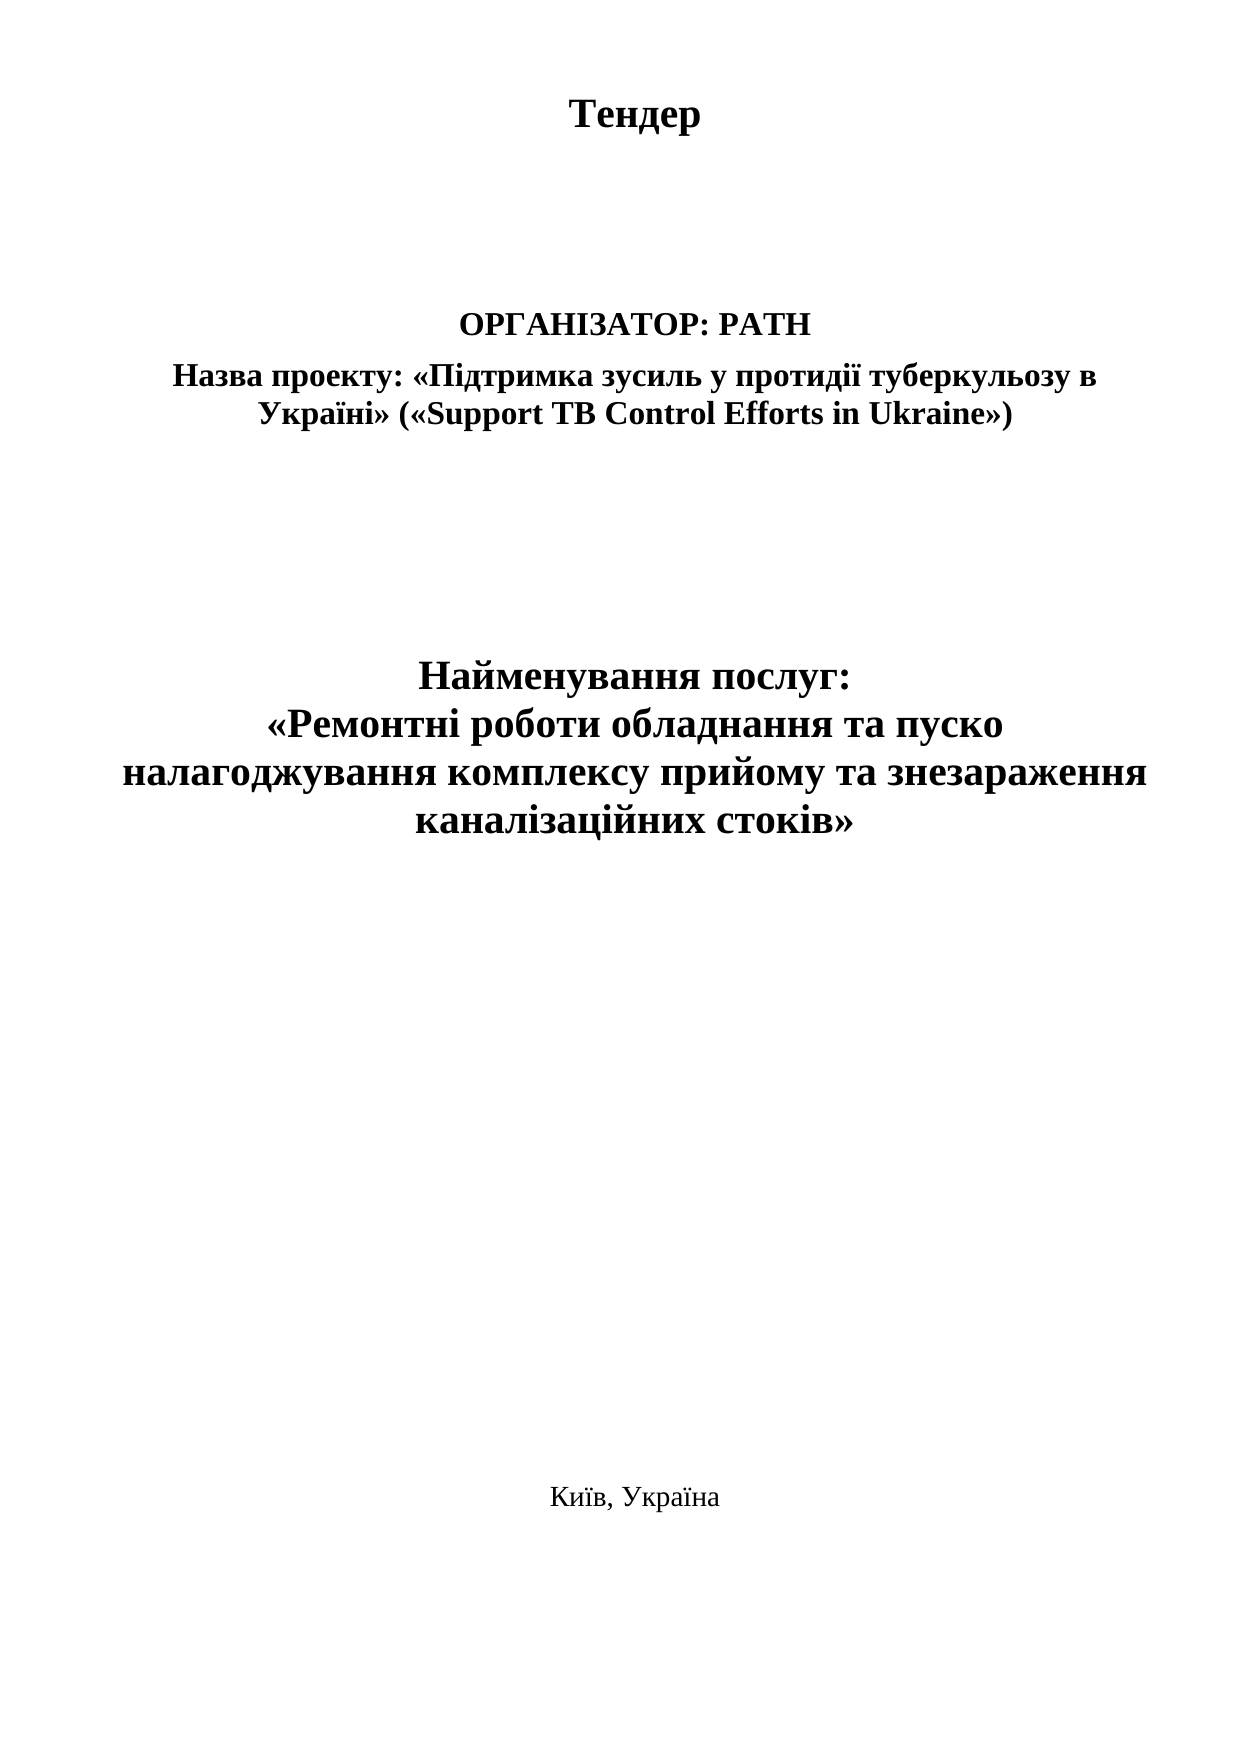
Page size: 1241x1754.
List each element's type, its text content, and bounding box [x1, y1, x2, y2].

text Тендер [118, 89, 1152, 137]
text Назва проекту: «Підтримка зусиль у протидії туберкульозу в Україні» («Support TB Control Efforts in Ukraine») [118, 355, 1152, 432]
text «Ремонтні роботи обладнання та пуско налагоджування комплексу прийому та знезараження каналізаційних стоків» [118, 698, 1152, 842]
text Найменування послуг: [118, 650, 1152, 698]
text ОРГАНІЗАТОР: РАТН [118, 304, 1152, 343]
text Київ, Україна [118, 1479, 1152, 1513]
